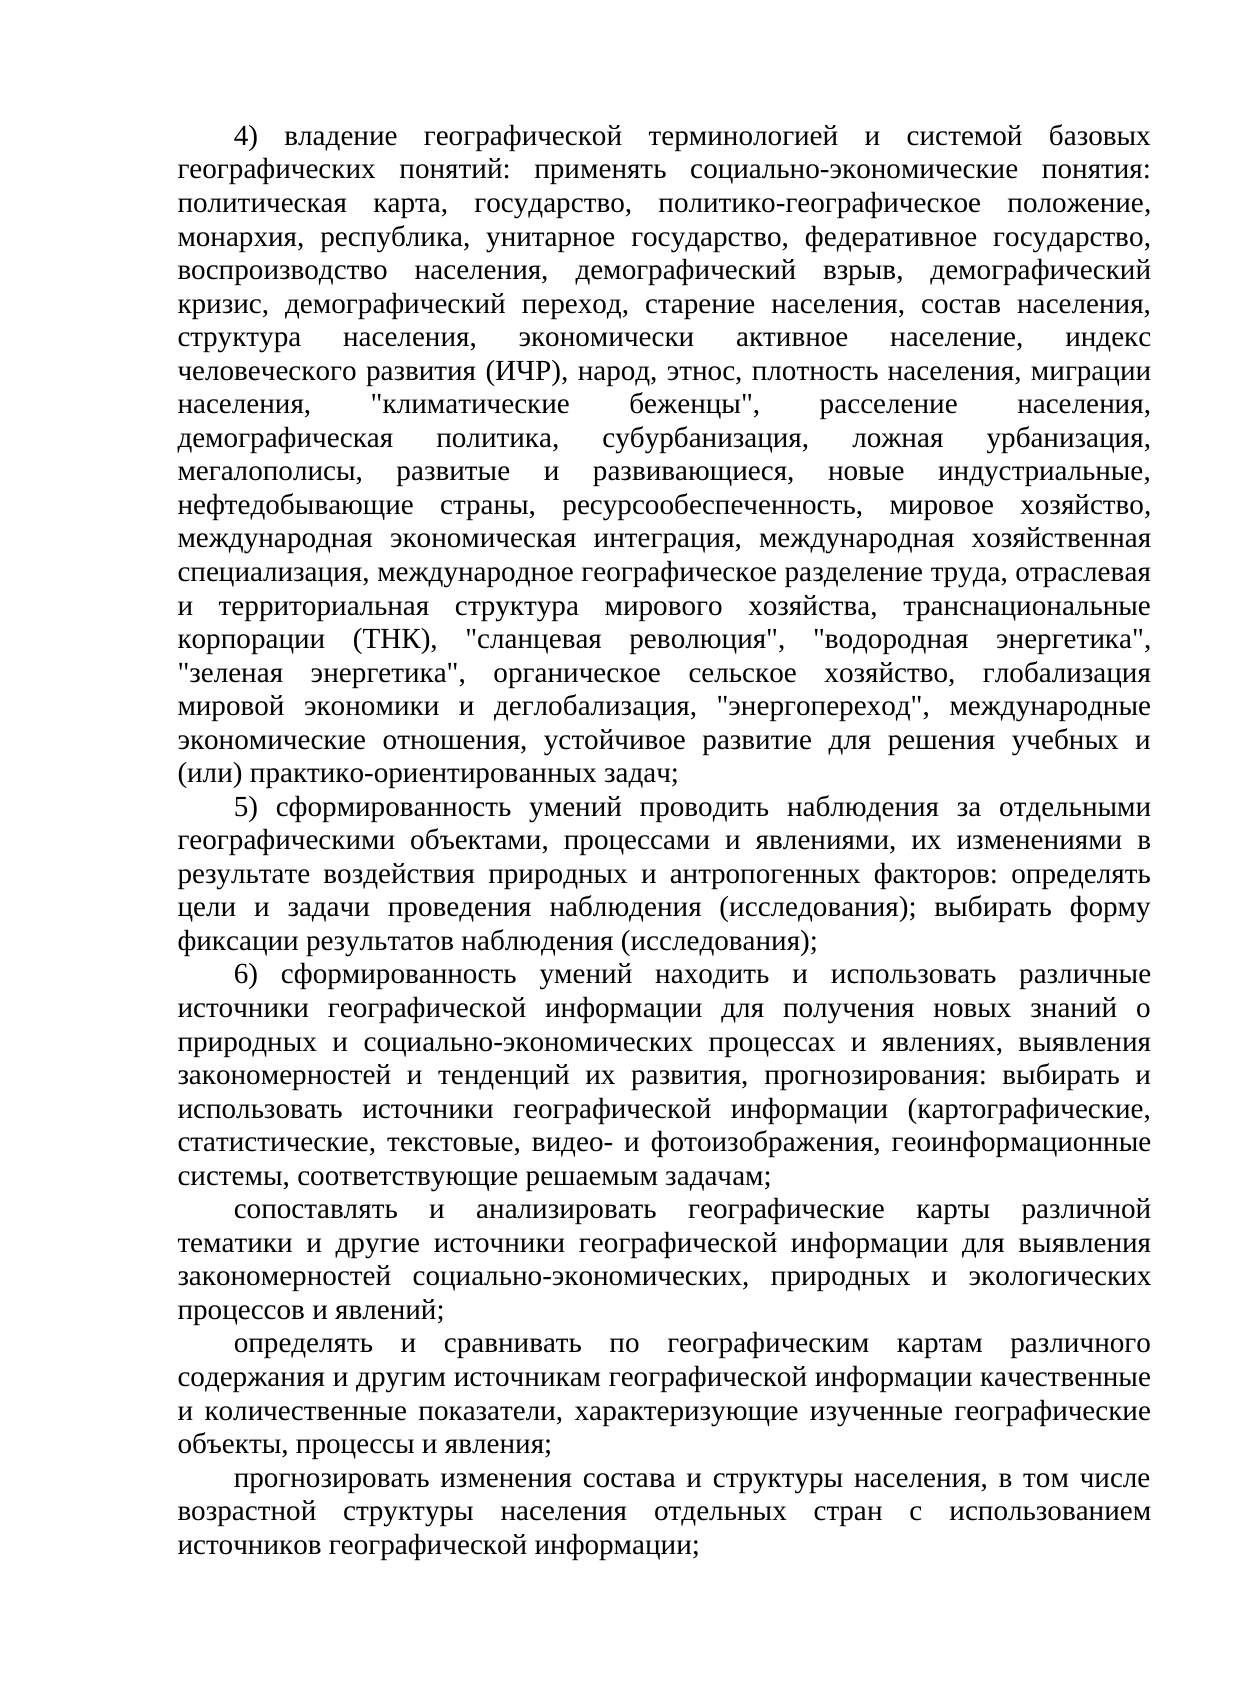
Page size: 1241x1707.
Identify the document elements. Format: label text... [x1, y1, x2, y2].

text 5) сформированность умений проводить наблюдения за отдельными географическими объектами, процессами и явлениями, их изменениями в результате воздействия природных и антропогенных факторов: определять цели и задачи проведения наблюдения (исследования); выбирать форму фиксации результатов наблюдения (исследования); [177, 789, 1152, 957]
text определять и сравнивать по географическим картам различного содержания и другим источникам географической информации качественные и количественные показатели, характеризующие изученные географические объекты, процессы и явления; [177, 1326, 1152, 1460]
text прогнозировать изменения состава и структуры населения, в том числе возрастной структуры населения отдельных стран с использованием источников географической информации; [177, 1460, 1152, 1560]
text 6) сформированность умений находить и использовать различные источники географической информации для получения новых знаний о природных и социально-экономических процессах и явлениях, выявления закономерностей и тенденций их развития, прогнозирования: выбирать и использовать источники географической информации (картографические, статистические, текстовые, видео- и фотоизображения, геоинформационные системы, соответствующие решаемым задачам; [177, 957, 1152, 1191]
text сопоставлять и анализировать географические карты различной тематики и другие источники географической информации для выявления закономерностей социально-экономических, природных и экологических процессов и явлений; [177, 1191, 1152, 1326]
text 4) владение географической терминологией и системой базовых географических понятий: применять социально-экономические понятия: политическая карта, государство, политико-географическое положение, монархия, республика, унитарное государство, федеративное государство, воспроизводство населения, демографический взрыв, демографический кризис, демографический переход, старение населения, состав населения, структура населения, экономически активное население, индекс человеческого развития (ИЧР), народ, этнос, плотность населения, миграции населения, "климатические беженцы", расселение населения, демографическая политика, субурбанизация, ложная урбанизация, мегалополисы, развитые и развивающиеся, новые индустриальные, нефтедобывающие страны, ресурсообеспеченность, мировое хозяйство, международная экономическая интеграция, международная хозяйственная специализация, международное географическое разделение труда, отраслевая и территориальная структура мирового хозяйства, транснациональные корпорации (ТНК), "сланцевая революция", "водородная энергетика", "зеленая энергетика", органическое сельское хозяйство, глобализация мировой экономики и деглобализация, "энергопереход", международные экономические отношения, устойчивое развитие для решения учебных и (или) практико-ориентированных задач; [177, 118, 1152, 789]
